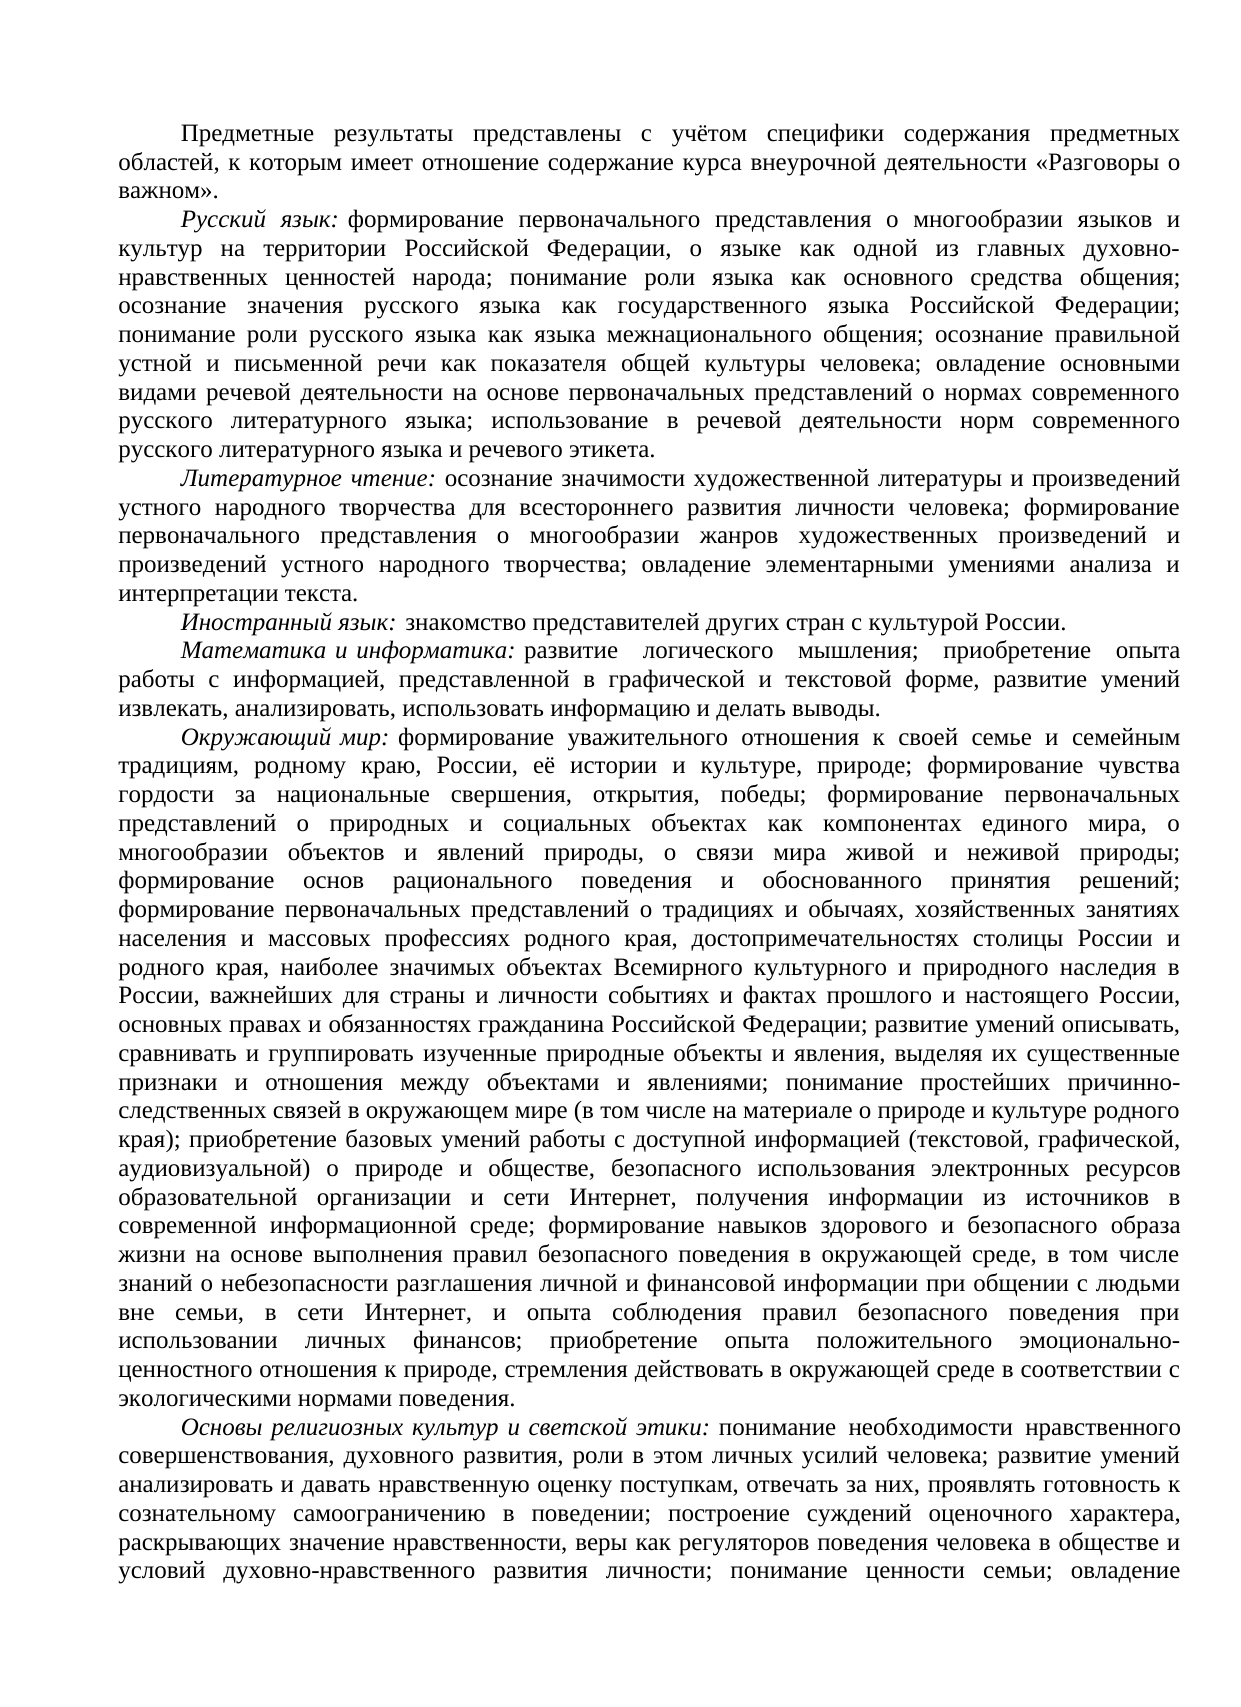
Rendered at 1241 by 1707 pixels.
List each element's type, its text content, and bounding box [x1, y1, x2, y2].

text Математика и информатика: развитие логического мышления; приобретение опыта работы с информацией, представленной в графической и текстовой форме, развитие умений извлекать, анализировать, использовать информацию и делать выводы. [118, 636, 1181, 722]
text Русский язык: формирование первоначального представления о многообразии языков и культур на территории Российской Федерации, о языке как одной из главных духовно-нравственных ценностей народа; понимание роли языка как основного средства общения; осознание значения русского языка как государственного языка Российской Федерации; понимание роли русского языка как языка межнационального общения; осознание правильной устной и письменной речи как показателя общей культуры человека; овладение основными видами речевой деятельности на основе первоначальных представлений о нормах современного русского литературного языка; использование в речевой деятельности норм современного русского литературного языка и речевого этикета. [118, 204, 1181, 463]
text Иностранный язык: знакомство представителей других стран с культурой России. [118, 607, 1181, 636]
text Предметные результаты представлены с учётом специфики содержания предметных областей, к которым имеет отношение содержание курса внеурочной деятельности «Разговоры о важном». [118, 118, 1181, 204]
text Окружающий мир: формирование уважительного отношения к своей семье и семейным традициям, родному краю, России, её истории и культуре, природе; формирование чувства гордости за национальные свершения, открытия, победы; формирование первоначальных представлений о природных и социальных объектах как компонентах единого мира, о многообразии объектов и явлений природы, о связи мира живой и неживой природы; формирование основ рационального поведения и обоснованного принятия решений; формирование первоначальных представлений о традициях и обычаях, хозяйственных занятиях населения и массовых профессиях родного края, достопримечательностях столицы России и родного края, наиболее значимых объектах Всемирного культурного и природного наследия в России, важнейших для страны и личности событиях и фактах прошлого и настоящего России, основных правах и обязанностях гражданина Российской Федерации; развитие умений описывать, сравнивать и группировать изученные природные объекты и явления, выделяя их существенные признаки и отношения между объектами и явлениями; понимание простейших причинно-следственных связей в окружающем мире (в том числе на материале о природе и культуре родного края); приобретение базовых умений работы с доступной информацией (текстовой, графической, аудиовизуальной) о природе и обществе, безопасного использования электронных ресурсов образовательной организации и сети Интернет, получения информации из источников в современной информационной среде; формирование навыков здорового и безопасного образа жизни на основе выполнения правил безопасного поведения в окружающей среде, в том числе знаний о небезопасности разглашения личной и финансовой информации при общении с людьми вне семьи, в сети Интернет, и опыта соблюдения правил безопасного поведения при использовании личных финансов; приобретение опыта положительного эмоционально-ценностного отношения к природе, стремления действовать в окружающей среде в соответствии с экологическими нормами поведения. [118, 722, 1181, 1412]
text Литературное чтение: осознание значимости художественной литературы и произведений устного народного творчества для всестороннего развития личности человека; формирование первоначального представления о многообразии жанров художественных произведений и произведений устного народного творчества; овладение элементарными умениями анализа и интерпретации текста. [118, 463, 1181, 607]
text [118, 1412, 1181, 1584]
